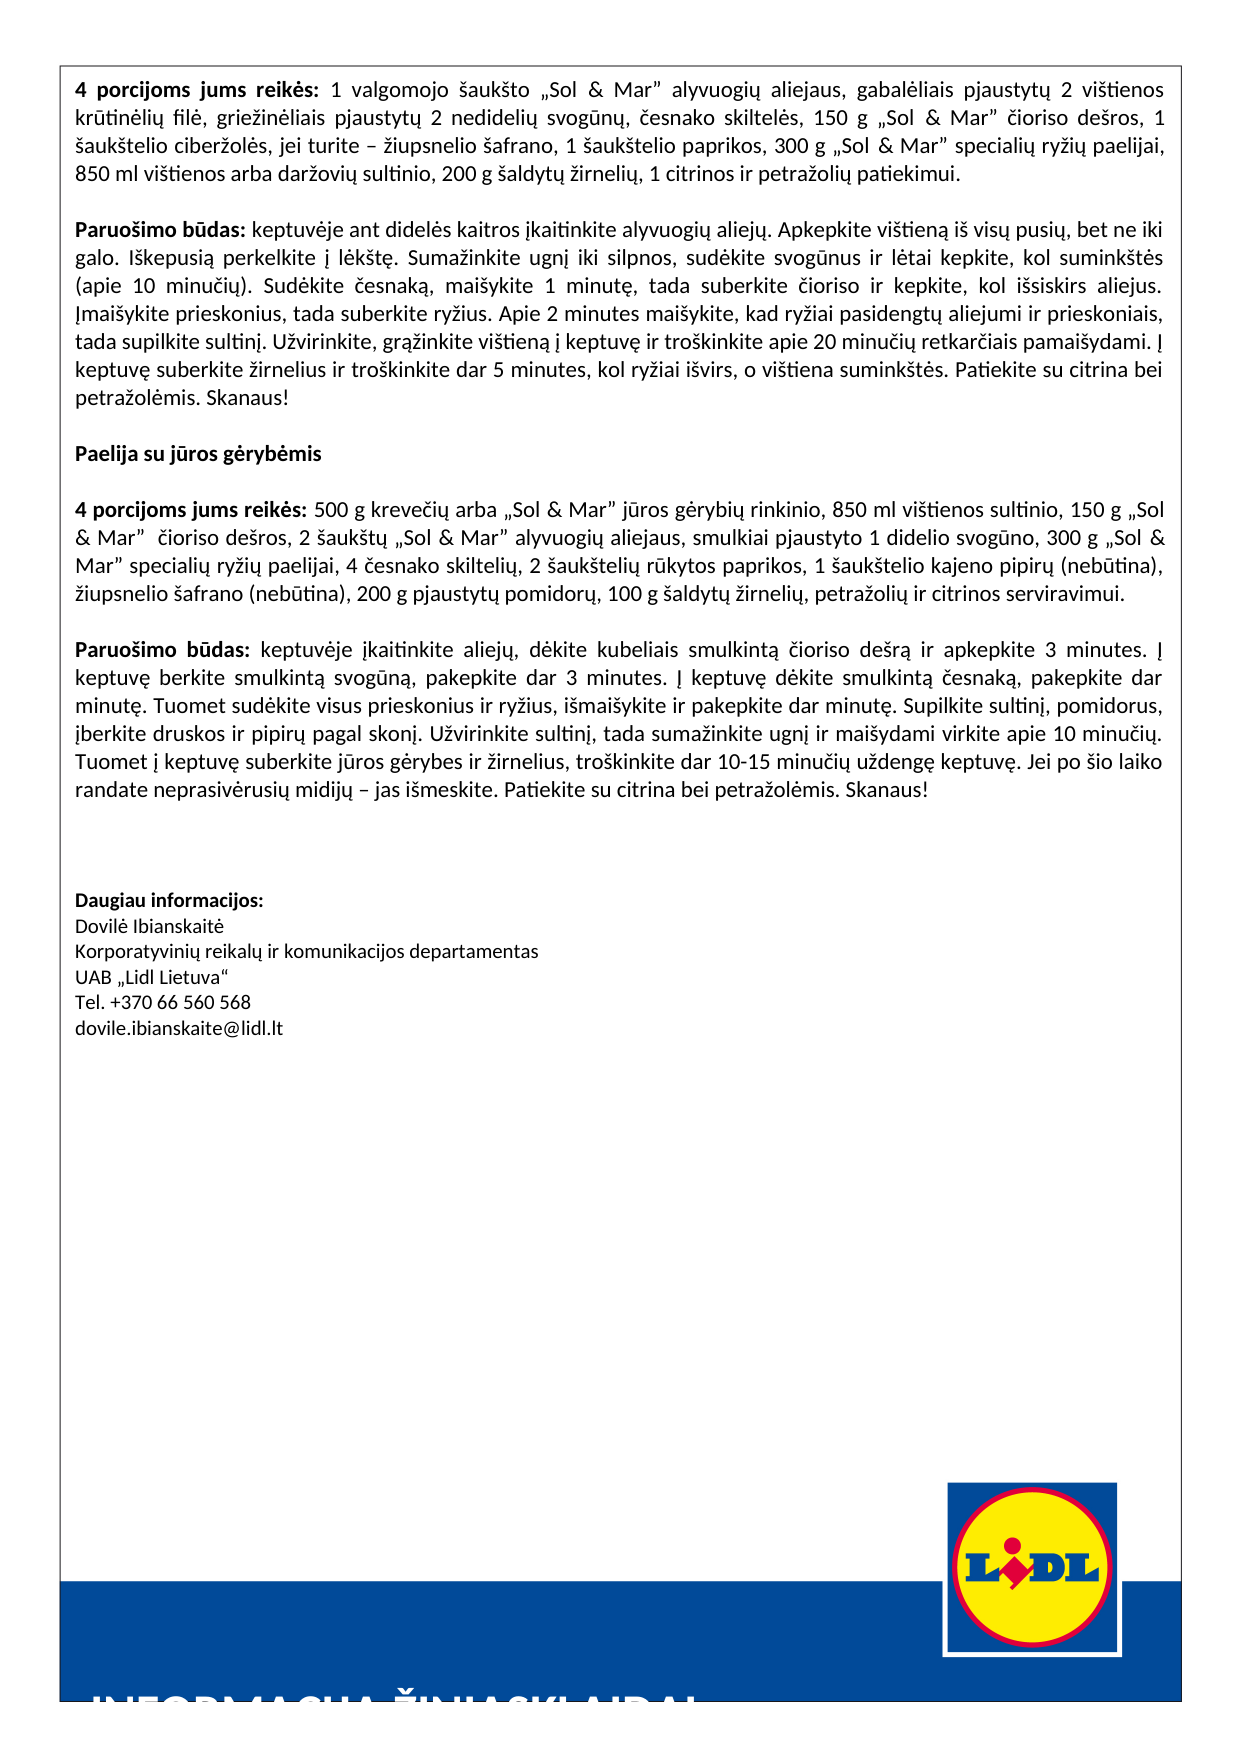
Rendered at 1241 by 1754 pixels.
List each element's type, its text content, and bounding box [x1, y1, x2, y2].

text 4 porcijoms jums reikės: 1 valgomojo šaukšto „Sol & Mar” alyvuogių aliejaus, gabalėliais pjaustytų 2 vištienos krūtinėlių filė, griežinėliais pjaustytų 2 nedidelių svogūnų, česnako skiltelės, 150 g „Sol & Mar” čioriso dešros, 1 šaukštelio ciberžolės, jei turite – žiupsnelio šafrano, 1 šaukštelio paprikos, 300 g „Sol & Mar” specialių ryžių paelijai, 850 ml vištienos arba daržovių sultinio, 200 g šaldytų žirnelių, 1 citrinos ir petražolių patiekimui. [75, 75, 1165, 187]
text dovile.ibianskaite@lidl.lt [75, 1015, 1165, 1040]
text Paruošimo būdas: keptuvėje įkaitinkite aliejų, dėkite kubeliais smulkintą čioriso dešrą ir apkepkite 3 minutes. Į keptuvę berkite smulkintą svogūną, pakepkite dar 3 minutes. Į keptuvę dėkite smulkintą česnaką, pakepkite dar minutę. Tuomet sudėkite visus prieskonius ir ryžius, išmaišykite ir pakepkite dar minutę. Supilkite sultinį, pomidorus, įberkite druskos ir pipirų pagal skonį. Užvirinkite sultinį, tada sumažinkite ugnį ir maišydami virkite apie 10 minučių. Tuomet į keptuvę suberkite jūros gėrybes ir žirnelius, troškinkite dar 10-15 minučių uždengę keptuvę. Jei po šio laiko randate neprasivėrusių midijų – jas išmeskite. Patiekite su citrina bei petražolėmis. Skanaus! [75, 635, 1165, 803]
text Korporatyvinių reikalų ir komunikacijos departamentas [75, 938, 1165, 964]
text Paelija su jūros gėrybėmis [75, 439, 1165, 467]
text Daugiau informacijos: Dovilė Ibianskaitė [75, 888, 1165, 938]
text UAB „Lidl Lietuva“ [75, 964, 1165, 989]
text Tel. +370 66 560 568 [75, 989, 1165, 1015]
text 4 porcijoms jums reikės: 500 g krevečių arba „Sol & Mar” jūros gėrybių rinkinio, 850 ml vištienos sultinio, 150 g „Sol & Mar” čioriso dešros, 2 šaukštų „Sol & Mar” alyvuogių aliejaus, smulkiai pjaustyto 1 didelio svogūno, 300 g „Sol & Mar” specialių ryžių paelijai, 4 česnako skiltelių, 2 šaukštelių rūkytos paprikos, 1 šaukštelio kajeno pipirų (nebūtina), žiupsnelio šafrano (nebūtina), 200 g pjaustytų pomidorų, 100 g šaldytų žirnelių, petražolių ir citrinos serviravimui. [75, 495, 1165, 607]
picture [0, 6, 1241, 1754]
text Paruošimo būdas: keptuvėje ant didelės kaitros įkaitinkite alyvuogių aliejų. Apkepkite vištieną iš visų pusių, bet ne iki galo. Iškepusią perkelkite į lėkštę. Sumažinkite ugnį iki silpnos, sudėkite svogūnus ir lėtai kepkite, kol suminkštės (apie 10 minučių). Sudėkite česnaką, maišykite 1 minutę, tada suberkite čioriso ir kepkite, kol išsiskirs aliejus. Įmaišykite prieskonius, tada suberkite ryžius. Apie 2 minutes maišykite, kad ryžiai pasidengtų aliejumi ir prieskoniais, tada supilkite sultinį. Užvirinkite, grąžinkite vištieną į keptuvę ir troškinkite apie 20 minučių retkarčiais pamaišydami. Į keptuvę suberkite žirnelius ir troškinkite dar 5 minutes, kol ryžiai išvirs, o vištiena suminkštės. Patiekite su citrina bei petražolėmis. Skanaus! [75, 215, 1165, 411]
